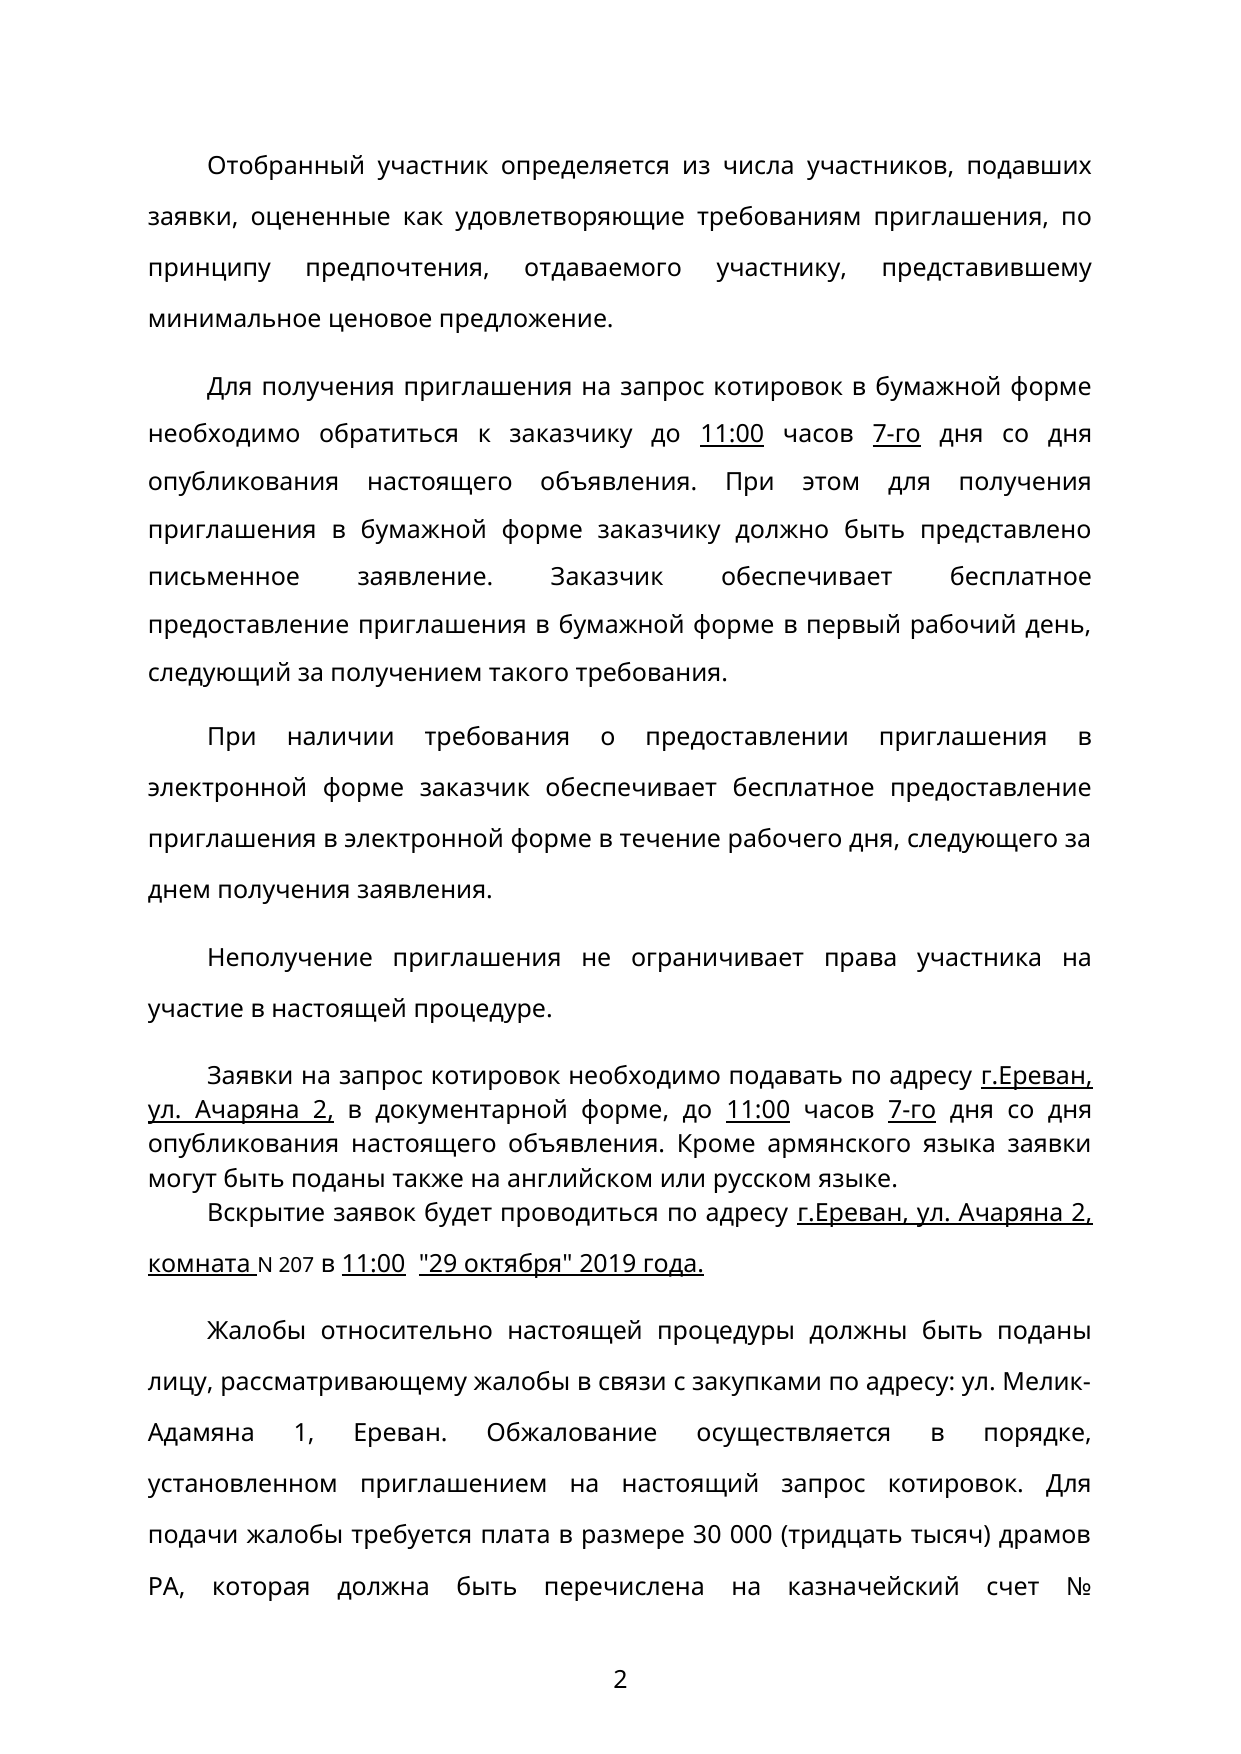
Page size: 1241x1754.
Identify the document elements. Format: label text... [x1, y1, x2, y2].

text Вскрытие заявок будет проводиться по адресу г.Ереван, ул. Ачаряна 2, комната N 207 в 11:00 "29 октября" 2019 года. [148, 1194, 1092, 1279]
text Отобранный участник определяется из числа участников, подавших заявки, оцененные как удовлетворяющие требованиям приглашения, по принципу предпочтения, отдаваемого участнику, представившему минимальное ценовое предложение. [148, 148, 1092, 335]
text Заявки на запрос котировок необходимо подавать по адресу г.Ереван, ул. Ачаряна 2, в документарной форме, до 11:00 часов 7-го дня со дня опубликования настоящего объявления. Кроме армянского языка заявки могут быть поданы также на английском или русском языке. [148, 1058, 1092, 1194]
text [148, 1313, 1092, 1602]
text При наличии требования о предоставлении приглашения в электронной форме заказчик обеспечивает бесплатное предоставление приглашения в электронной форме в течение рабочего дня, следующего за днем получения заявления. [148, 718, 1092, 906]
text Неполучение приглашения не ограничивает права участника на участие в настоящей процедуре. [148, 939, 1092, 1024]
text Для получения приглашения на запрос котировок в бумажной форме необходимо обратиться к заказчику до 11:00 часов 7-го дня со дня опубликования настоящего объявления. При этом для получения приглашения в бумажной форме заказчику должно быть представлено письменное заявление. Заказчик обеспечивает бесплатное предоставление приглашения в бумажной форме в первый рабочий день, следующий за получением такого требования. [148, 368, 1092, 688]
